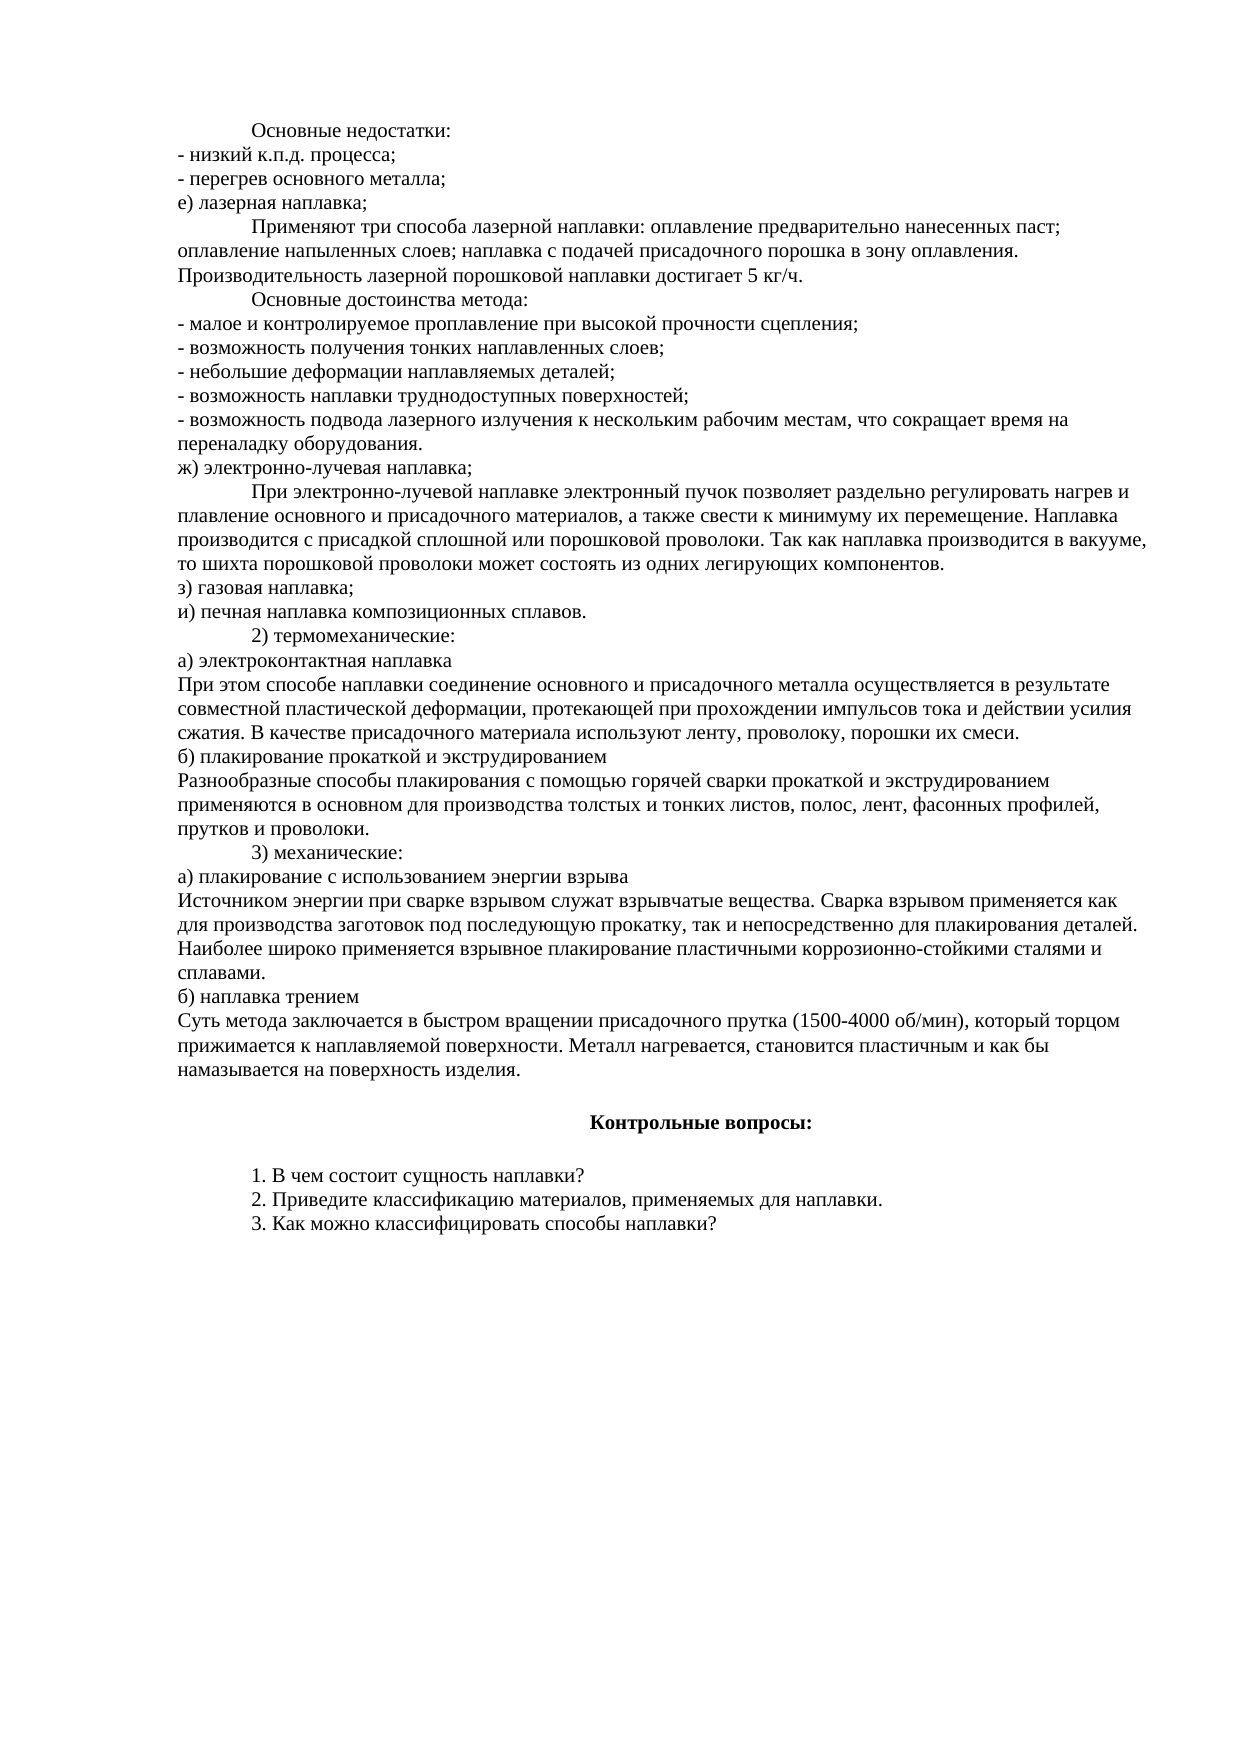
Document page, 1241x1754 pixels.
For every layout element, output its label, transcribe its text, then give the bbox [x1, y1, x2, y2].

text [177, 118, 1152, 1081]
text 1. В чем состоит сущность наплавки? 2. Приведите классификацию материалов, применяемых для наплавки. 3. Как можно классифицировать способы наплавки? [177, 1163, 1152, 1235]
text Контрольные вопросы: [177, 1110, 1152, 1134]
